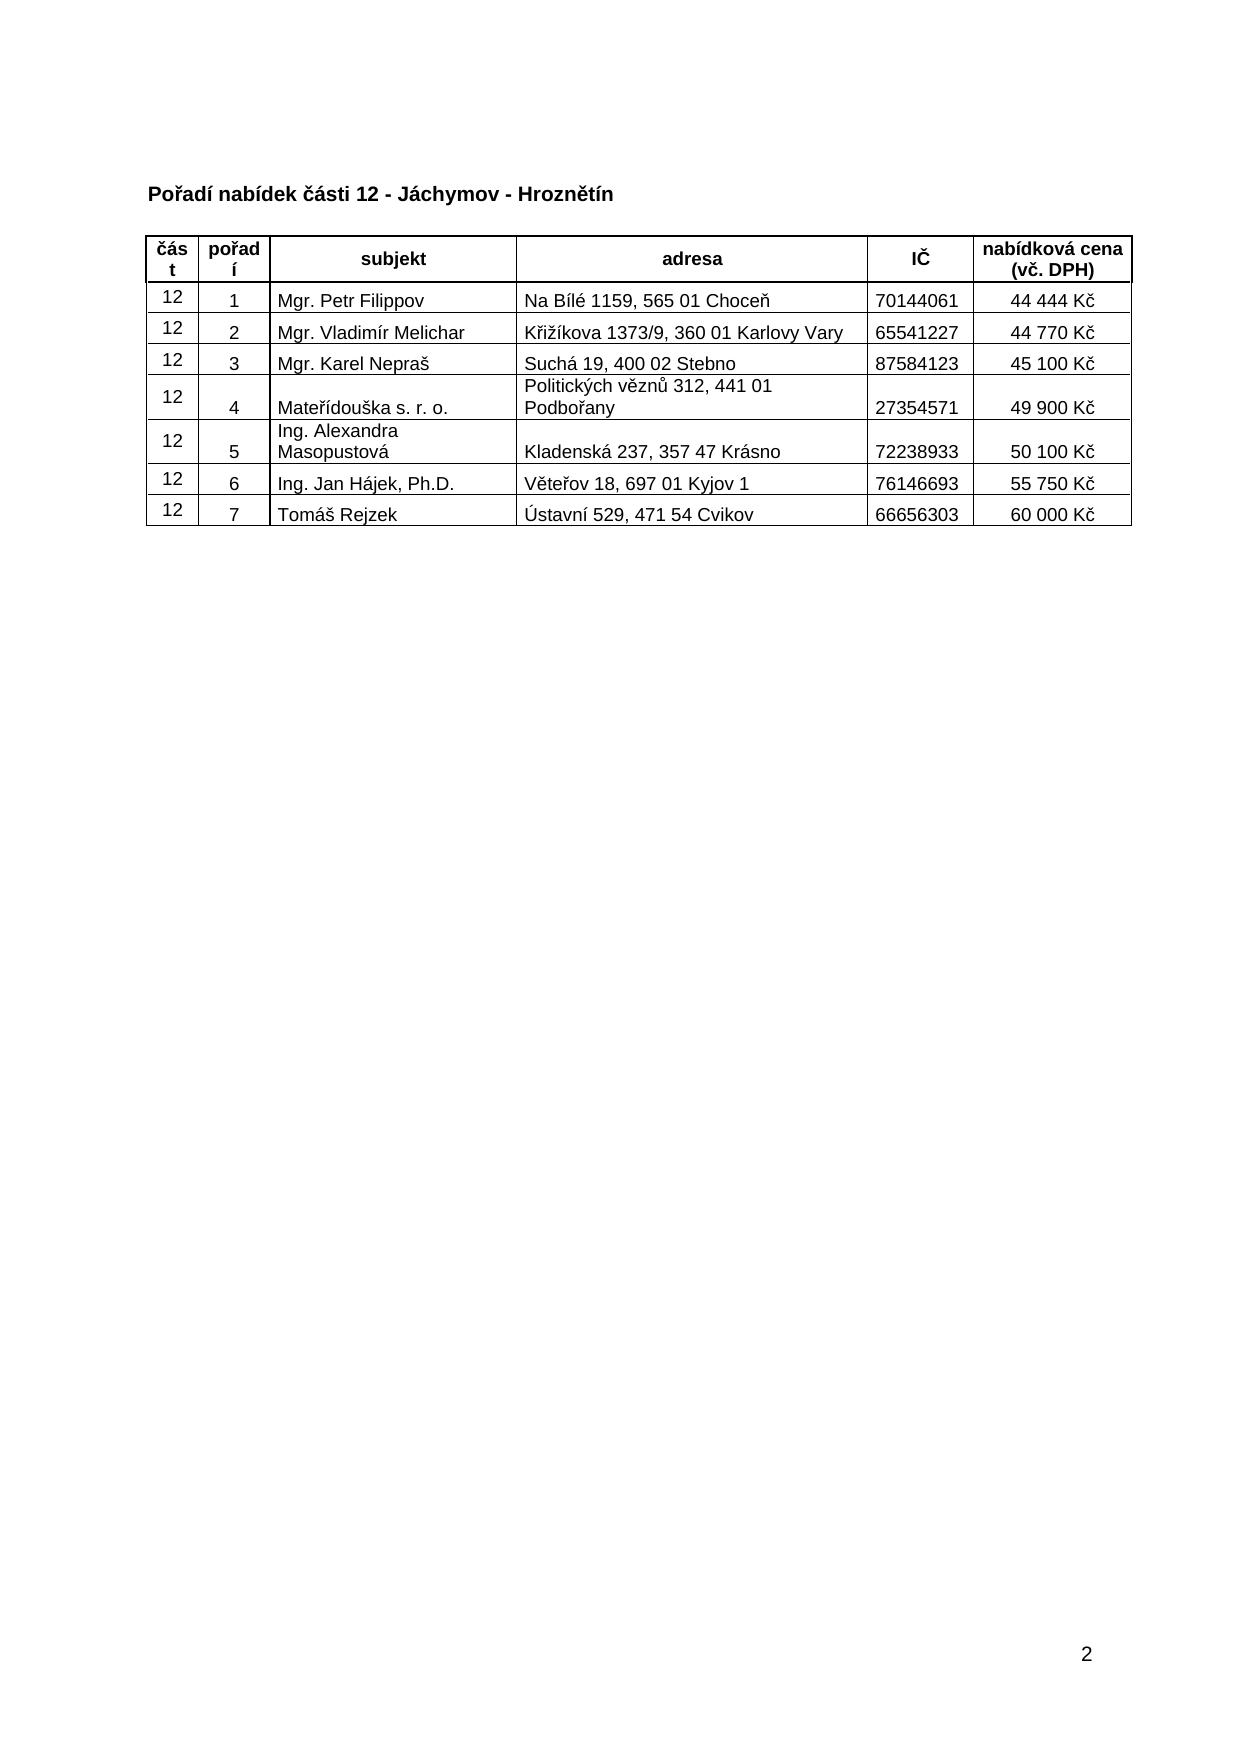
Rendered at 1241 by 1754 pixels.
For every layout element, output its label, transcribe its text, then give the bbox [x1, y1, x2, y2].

table_cell 76146693 [868, 464, 973, 494]
table_cell 4 [199, 375, 269, 418]
table_cell 6 [199, 464, 269, 494]
table_cell 12 [147, 495, 198, 525]
table_cell Suchá 19, 400 02 Stebno [517, 344, 867, 374]
table_cell 12 [147, 344, 198, 374]
table_cell 55 750 Kč [974, 463, 1131, 494]
table_cell 27354571 [868, 375, 973, 418]
table_cell 12 [147, 464, 198, 494]
table_cell 60 000 Kč [974, 494, 1131, 525]
table_header IČ [868, 237, 973, 281]
table_cell Na Bílé 1159, 565 01 Choceň [517, 283, 867, 312]
table_cell 72238933 [868, 420, 973, 463]
table_cell 3 [199, 344, 269, 374]
table_cell Mgr. Vladimír Melichar [271, 313, 516, 343]
table_cell 44 444 Kč [974, 281, 1131, 312]
table_cell 65541227 [868, 313, 973, 343]
table_cell Mateřídouška s. r. o. [271, 375, 516, 418]
table_cell 12 [147, 313, 198, 343]
table_cell 2 [199, 313, 269, 343]
table_cell 49 900 Kč [974, 374, 1131, 418]
table_cell 12 [147, 282, 198, 312]
table_header subjekt [271, 237, 516, 281]
table_cell 12 [147, 375, 198, 418]
table_cell 45 100 Kč [974, 343, 1131, 374]
table_cell Křižíkova 1373/9, 360 01 Karlovy Vary [517, 313, 867, 343]
table_header část [147, 237, 198, 281]
table_cell 12 [147, 420, 198, 463]
table_cell 66656303 [868, 495, 973, 525]
table_cell 70144061 [868, 283, 973, 312]
table_cell 7 [199, 495, 269, 525]
table_cell 50 100 Kč [974, 419, 1131, 463]
table_cell Ing. Jan Hájek, Ph.D. [271, 464, 516, 494]
table_cell Kladenská 237, 357 47 Krásno [517, 420, 867, 463]
table_cell Ústavní 529, 471 54 Cvikov [517, 495, 867, 525]
table_header pořadí [199, 237, 269, 281]
table_cell 44 770 Kč [974, 312, 1131, 343]
table_cell Věteřov 18, 697 01 Kyjov 1 [517, 464, 867, 494]
table_cell 5 [199, 420, 269, 463]
table_cell Ing. Alexandra Masopustová [271, 420, 516, 463]
table_cell Mgr. Karel Nepraš [271, 344, 516, 374]
table_header adresa [517, 237, 867, 281]
table_cell Mgr. Petr Filippov [271, 283, 516, 312]
table_cell Tomáš Rejzek [271, 495, 516, 525]
table_cell Politických věznů 312, 441 01 Podbořany [517, 375, 867, 418]
table_cell 1 [199, 283, 269, 312]
table_header nabídková cena (vč. DPH) [974, 237, 1131, 281]
table_cell 87584123 [868, 344, 973, 374]
text Pořadí nabídek části 12 - Jáchymov - Hroznětín [148, 177, 1092, 206]
